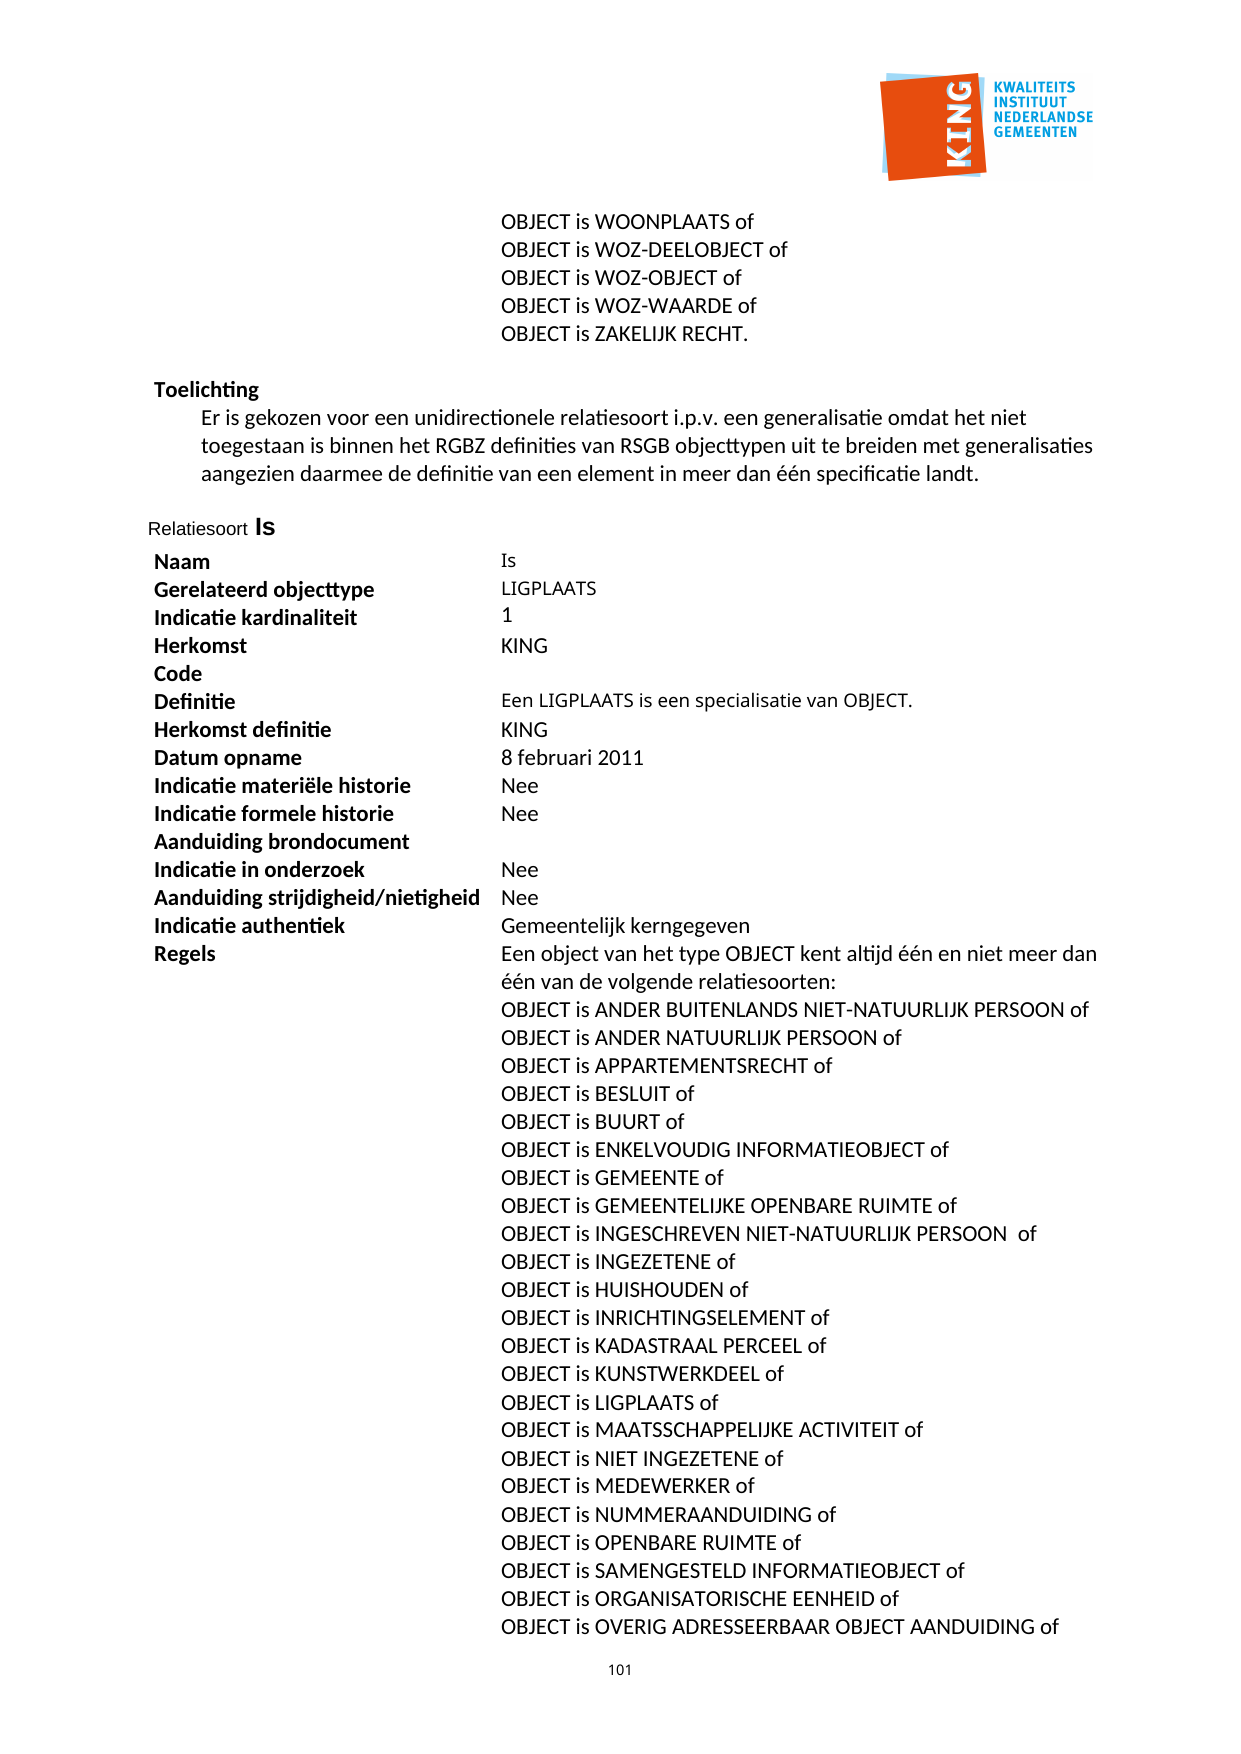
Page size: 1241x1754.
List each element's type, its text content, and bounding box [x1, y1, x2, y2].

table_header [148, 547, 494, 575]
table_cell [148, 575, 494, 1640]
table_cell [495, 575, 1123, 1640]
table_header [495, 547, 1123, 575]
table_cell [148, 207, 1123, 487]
text Relatiesoort Is [148, 512, 1092, 541]
picture [880, 73, 1093, 181]
